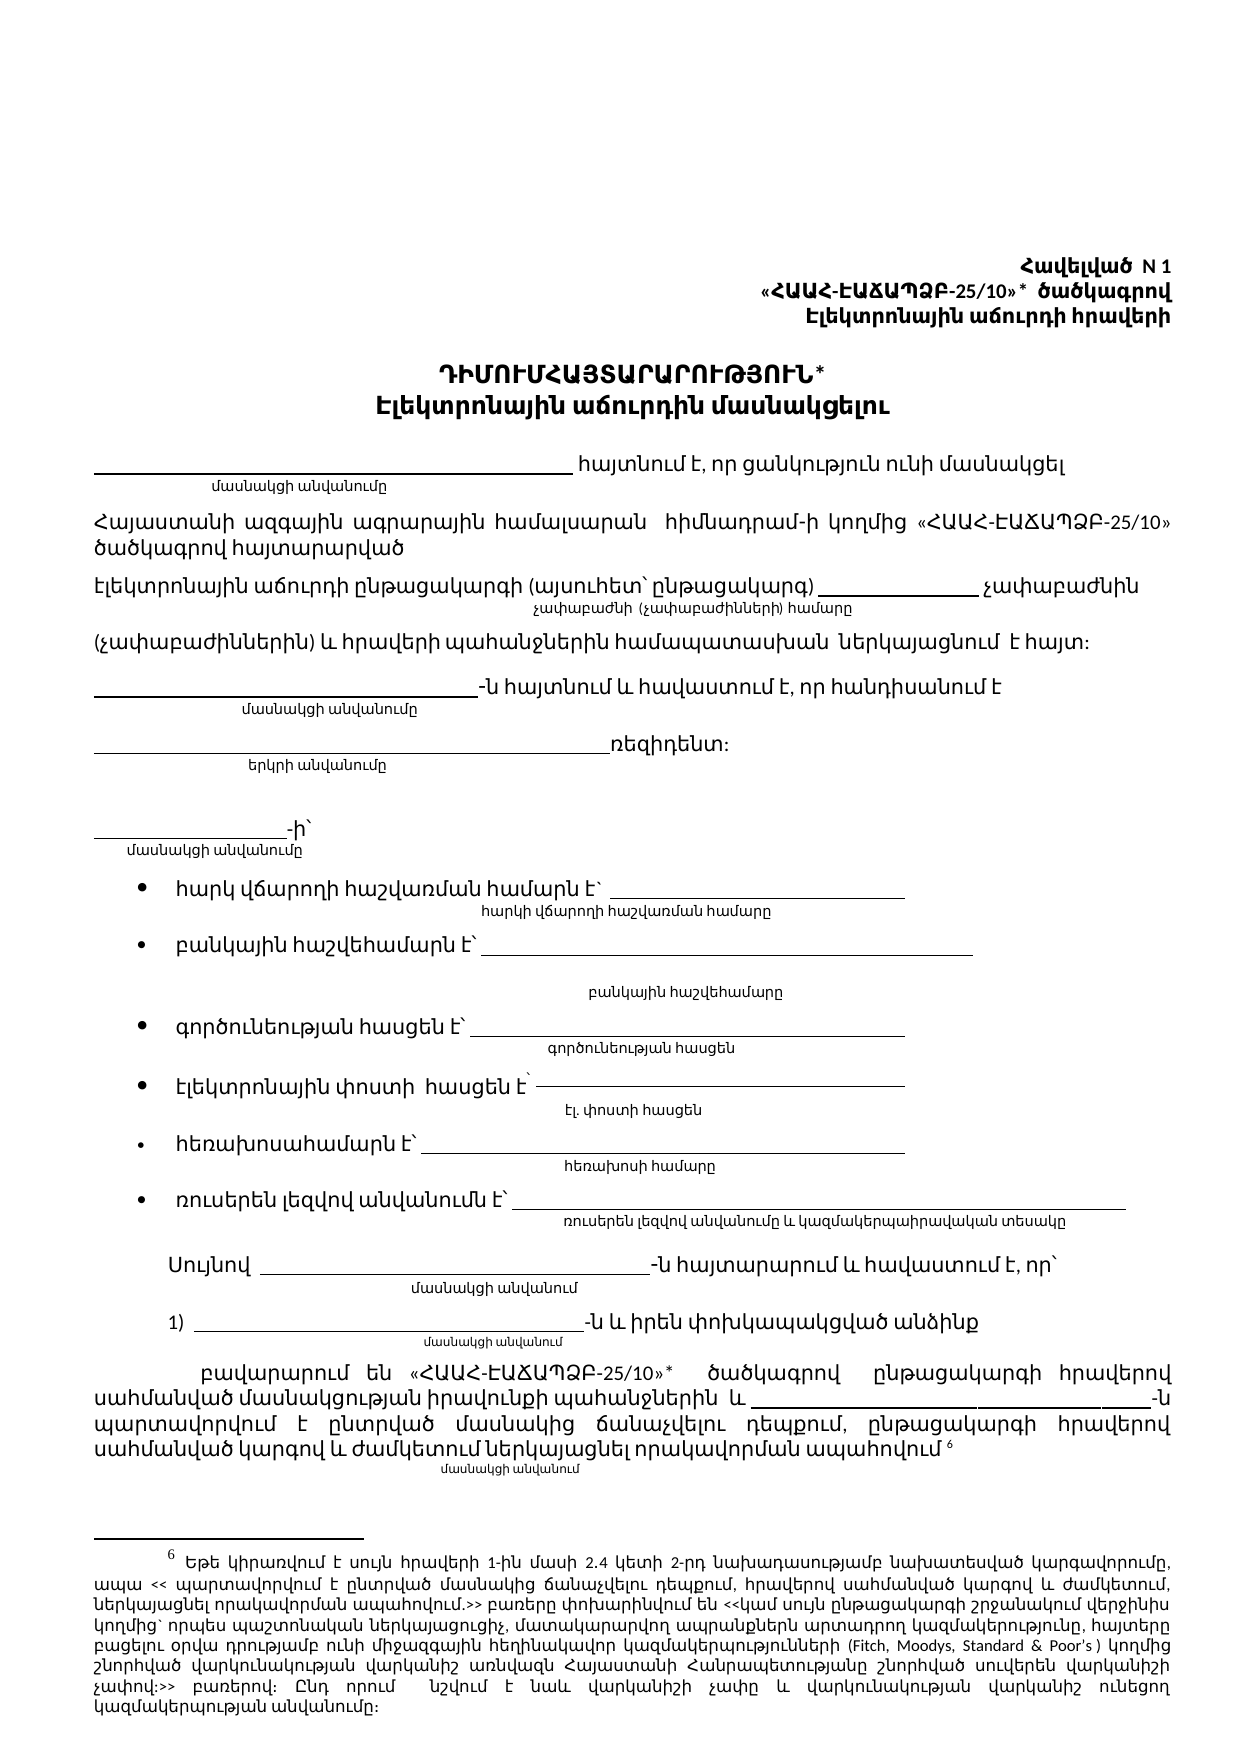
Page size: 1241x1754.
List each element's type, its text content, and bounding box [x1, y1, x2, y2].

text Սույնով -ն հայտարարում և հավաստում է, որ՝ [94, 1248, 1171, 1279]
text հեռախոսի համարը [462, 1157, 1171, 1187]
text չափաբաժնի (չափաբաժինների) համարը [94, 599, 1171, 629]
text մասնակցի անվանումը [94, 841, 1171, 872]
list բանկային հաշվեհամարն է՝ [138, 933, 1171, 983]
text բանկային հաշվեհամարը [94, 983, 1171, 1014]
list հարկ վճարողի հաշվառման համարն է` [138, 872, 1171, 902]
text -ն հայտնում և հավաստում է, որ հանդիսանում է [94, 670, 1171, 701]
text Հավելված N 1 [94, 253, 1171, 278]
text մասնակցի անվանումը [94, 701, 1171, 731]
text մասնակցի անվանում [94, 1462, 1171, 1487]
text բավարարում են «ՀԱԱՀ-ԷԱՃԱՊՁԲ-25/10»* ծածկագրով ընթացակարգի հրավերով սահմանված մասնակցության իրավունքի պահանջներին և -ն պարտավորվում է ընտրված մասնակից ճանաչվելու դեպքում, ընթացակարգի հրավերով սահմանված կարգով և ժամկետում ներկայացնել որակավորման ապահովում [94, 1360, 1171, 1462]
list ռուսերեն լեզվով անվանումն է՝ [138, 1187, 1171, 1213]
list էլեկտրոնային փոստի հասցեն է՝ [138, 1070, 1171, 1101]
text Էլեկտրոնային աճուրդի հրավերի [94, 304, 1171, 329]
text «ՀԱԱՀ-ԷԱՃԱՊՁԲ-25/10»* ծածկագրով [94, 278, 1171, 304]
text հարկի վճարողի հաշվառման համարը [94, 902, 1171, 933]
text ռեզիդենտ: [94, 731, 1171, 756]
list գործունեության հասցեն է՝ [138, 1014, 1171, 1040]
text հայտնում է, որ ցանկություն ունի մասնակցել [94, 451, 1171, 477]
text 1) -ն և իրեն փոխկապակցված անձինք [94, 1309, 1171, 1335]
text էլեկտրոնային աճուրդի ընթացակարգի (այսուհետ՝ ընթացակարգ) չափաբաժնին [94, 573, 1171, 599]
text մասնակցի անվանում [94, 1335, 1171, 1360]
text երկրի անվանումը [94, 756, 1171, 787]
text ԴԻՄՈՒՄՀԱՅՏԱՐԱՐՈՒԹՅՈՒՆ* [94, 360, 1171, 390]
text էլ. փոստի հասցեն [94, 1101, 1171, 1131]
text (չափաբաժիններին) և հրավերի պահանջներին համապատասխան ներկայացնում է հայտ: [94, 629, 1171, 655]
text -ի՝ [94, 816, 1171, 841]
text գործունեության հասցեն [94, 1040, 1171, 1070]
list հեռախոսահամարն է՝ [138, 1131, 1171, 1157]
subtitle Էլեկտրոնային աճուրդին մասնակցելու [94, 390, 1171, 421]
text Հայաստանի ազգային ագրարային համալսարան հիմնադրամ -ի կողմից «ՀԱԱՀ-ԷԱՃԱՊՁԲ-25/10» ծածկագրով հայտարարված [94, 507, 1171, 561]
text մասնակցի անվանումը [94, 477, 1171, 507]
text ռուսերեն լեզվով անվանումը և կազմակերպաիրավական տեսակը [94, 1213, 1171, 1243]
text մասնակցի անվանում [94, 1279, 1171, 1309]
